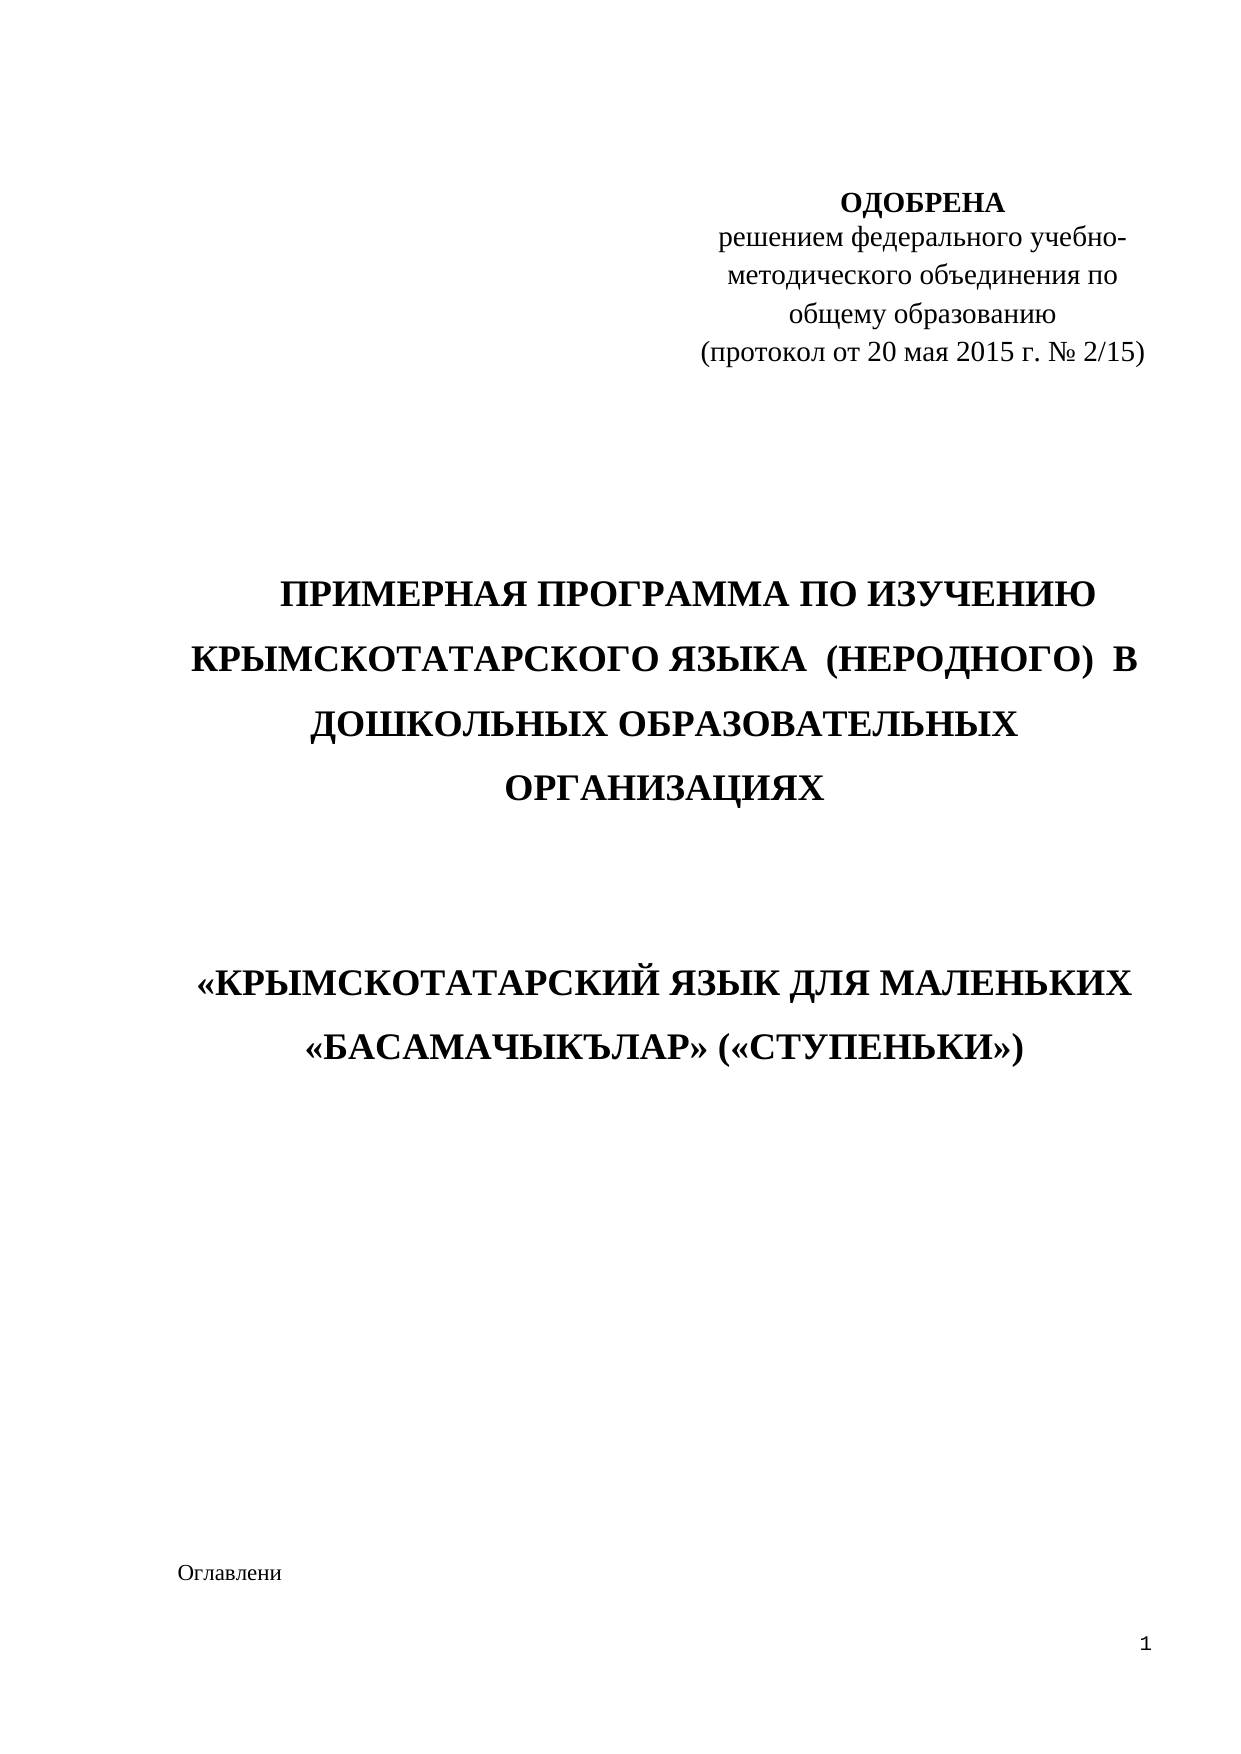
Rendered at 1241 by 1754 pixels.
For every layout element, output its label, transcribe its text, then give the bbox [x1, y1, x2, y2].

subtitle ОДОБРЕНА [693, 185, 1152, 219]
text «КРЫМСКОТАТАРСКИЙ ЯЗЫК ДЛЯ МАЛЕНЬКИХ «БАСАМАЧЫКЪЛАР» («СТУПЕНЬКИ») [177, 960, 1152, 1068]
text решением федерального учебно-методического объединения по общему образованию [693, 219, 1152, 329]
text ПРИМЕРНАЯ ПРОГРАММА ПО ИЗУЧЕНИЮ КРЫМСКОТАТАРСКОГО ЯЗЫКА (НЕРОДНОГО) В ДОШКОЛЬНЫХ ОБРАЗОВАТЕЛЬНЫХ ОРГАНИЗАЦИЯХ [177, 572, 1152, 809]
text (протокол от 20 мая 2015 г. № 2/15) [693, 334, 1152, 368]
